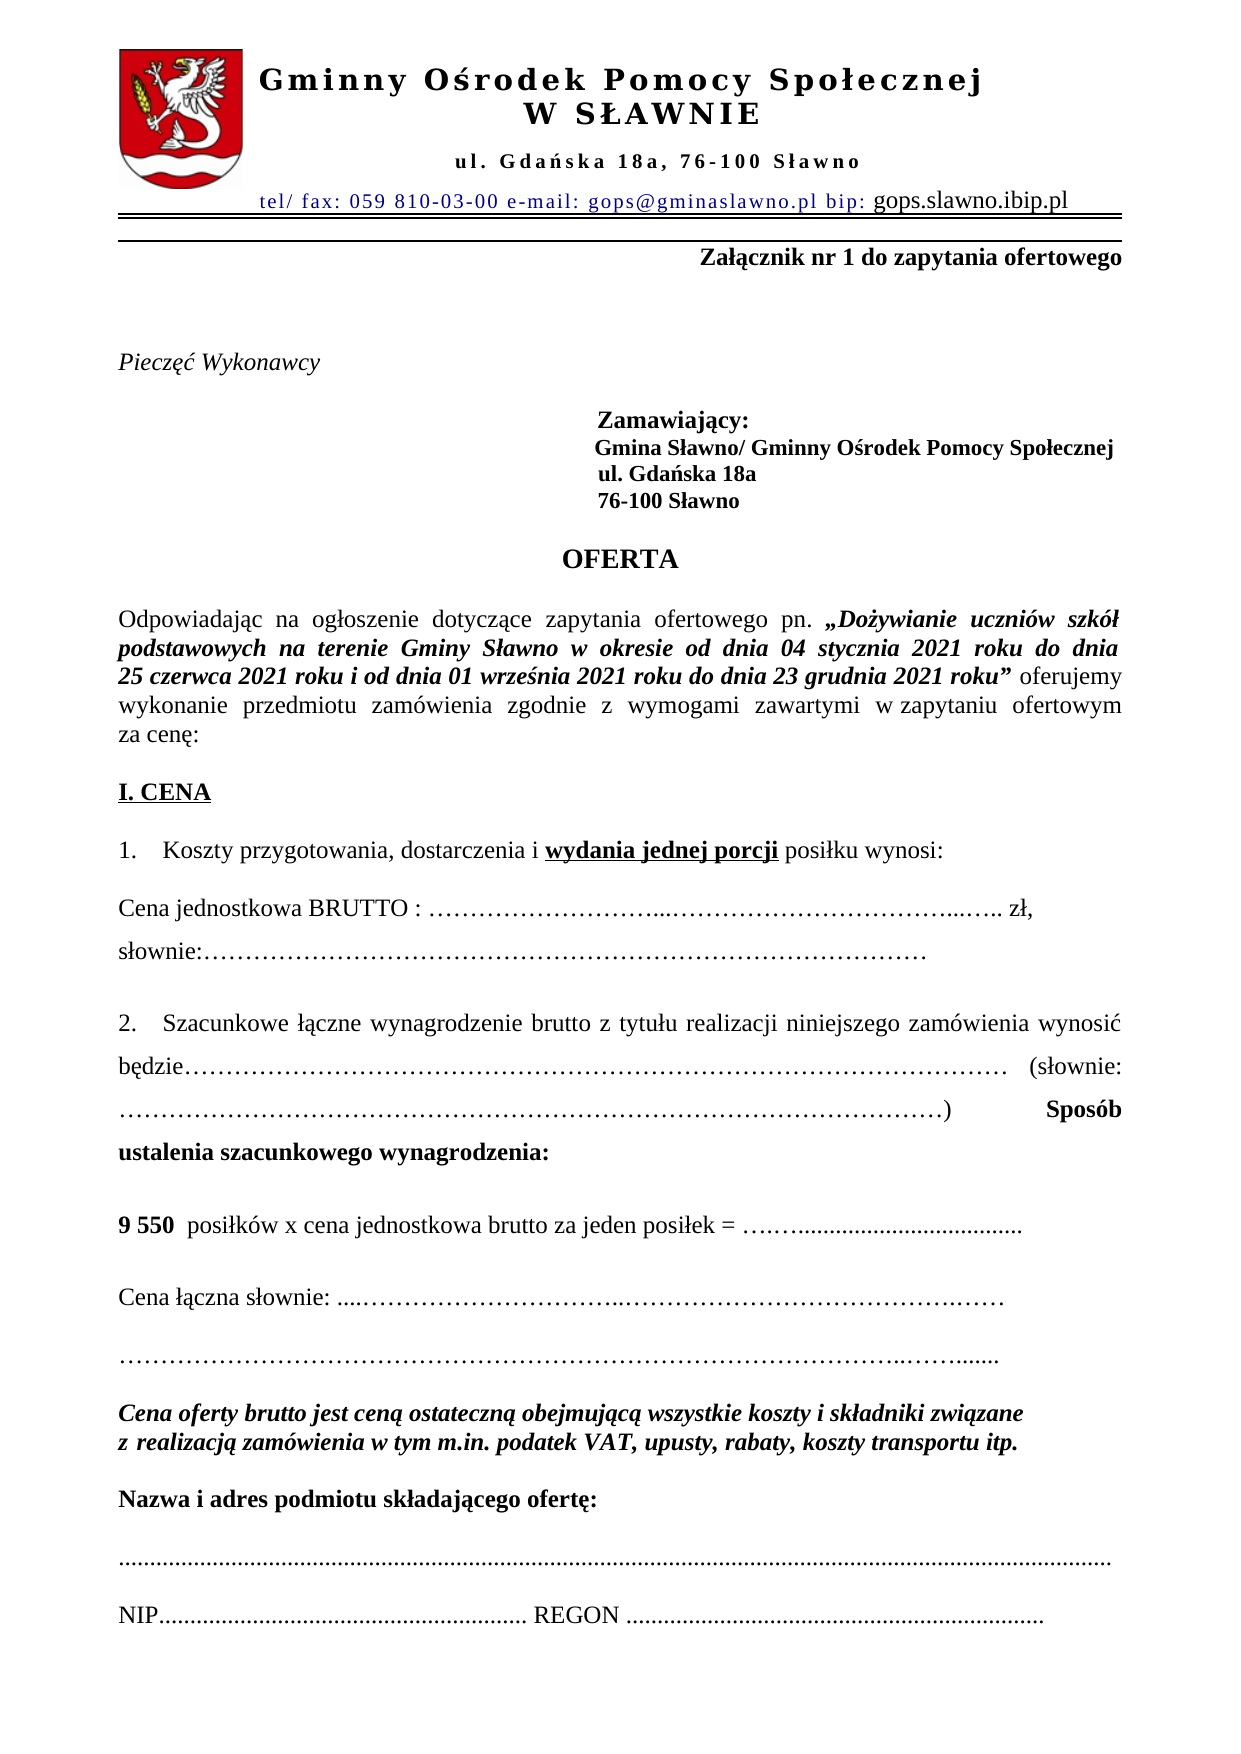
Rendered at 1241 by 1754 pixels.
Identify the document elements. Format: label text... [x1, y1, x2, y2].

text Pieczęć Wykonawcy [118, 347, 1122, 376]
text Gmina Sławno/ Gminny Ośrodek Pomocy Społecznej [118, 434, 1122, 461]
text Zamawiający: [118, 405, 1122, 434]
text ul. Gdańska 18a [118, 461, 1122, 487]
text 76-100 Sławno [118, 487, 1122, 513]
text Cena łączna słownie: ....…………………………..………………………………….…… [118, 1282, 1122, 1311]
list Koszty przygotowania, dostarczenia i wydania jednej porcji posiłku wynosi: [118, 835, 1122, 863]
picture [119, 49, 243, 189]
text …………………………………………………………………………………..……....... [118, 1340, 1122, 1369]
text NIP........................................................... REGON ................................................................... [118, 1600, 1115, 1629]
text Cena jednostkowa BRUTTO : ………………………...……………………………...….. zł, słownie:…………………………………………………………………………… [118, 893, 1122, 964]
text 9 550 posiłków x cena jednostkowa brutto za jeden posiłek = ….….................................... [118, 1210, 1122, 1238]
text Odpowiadając na ogłoszenie dotyczące zapytania ofertowego pn. „Dożywianie uczniów szkół podstawowych na terenie Gminy Sławno w okresie od dnia 04 stycznia 2021 roku do dnia 25 czerwca 2021 roku i od dnia 01 września 2021 roku do dnia 23 grudnia 2021 roku” oferujemy wykonanie przedmiotu zamówienia zgodnie z wymogami zawartymi w zapytaniu ofertowym za cenę: [118, 604, 1122, 748]
text Nazwa i adres podmiotu składającego ofertę: [118, 1484, 1122, 1513]
text I. CENA [118, 777, 1122, 806]
text Załącznik nr 1 do zapytania ofertowego [118, 242, 1122, 271]
text Cena oferty brutto jest ceną ostateczną obejmującą wszystkie koszty i składniki związane z realizacją zamówienia w tym m.in. podatek VAT, upusty, rabaty, koszty transportu itp. [118, 1398, 1122, 1455]
list Szacunkowe łączne wynagrodzenie brutto z tytułu realizacji niniejszego zamówienia wynosić będzie……………………………………………………………………………………… (słownie:………………………………………………………………………………………) Sposób ustalenia szacunkowego wynagrodzenia: [118, 1008, 1122, 1166]
text ............................................................................................................................................................... [118, 1542, 1115, 1571]
text OFERTA [118, 542, 1122, 575]
